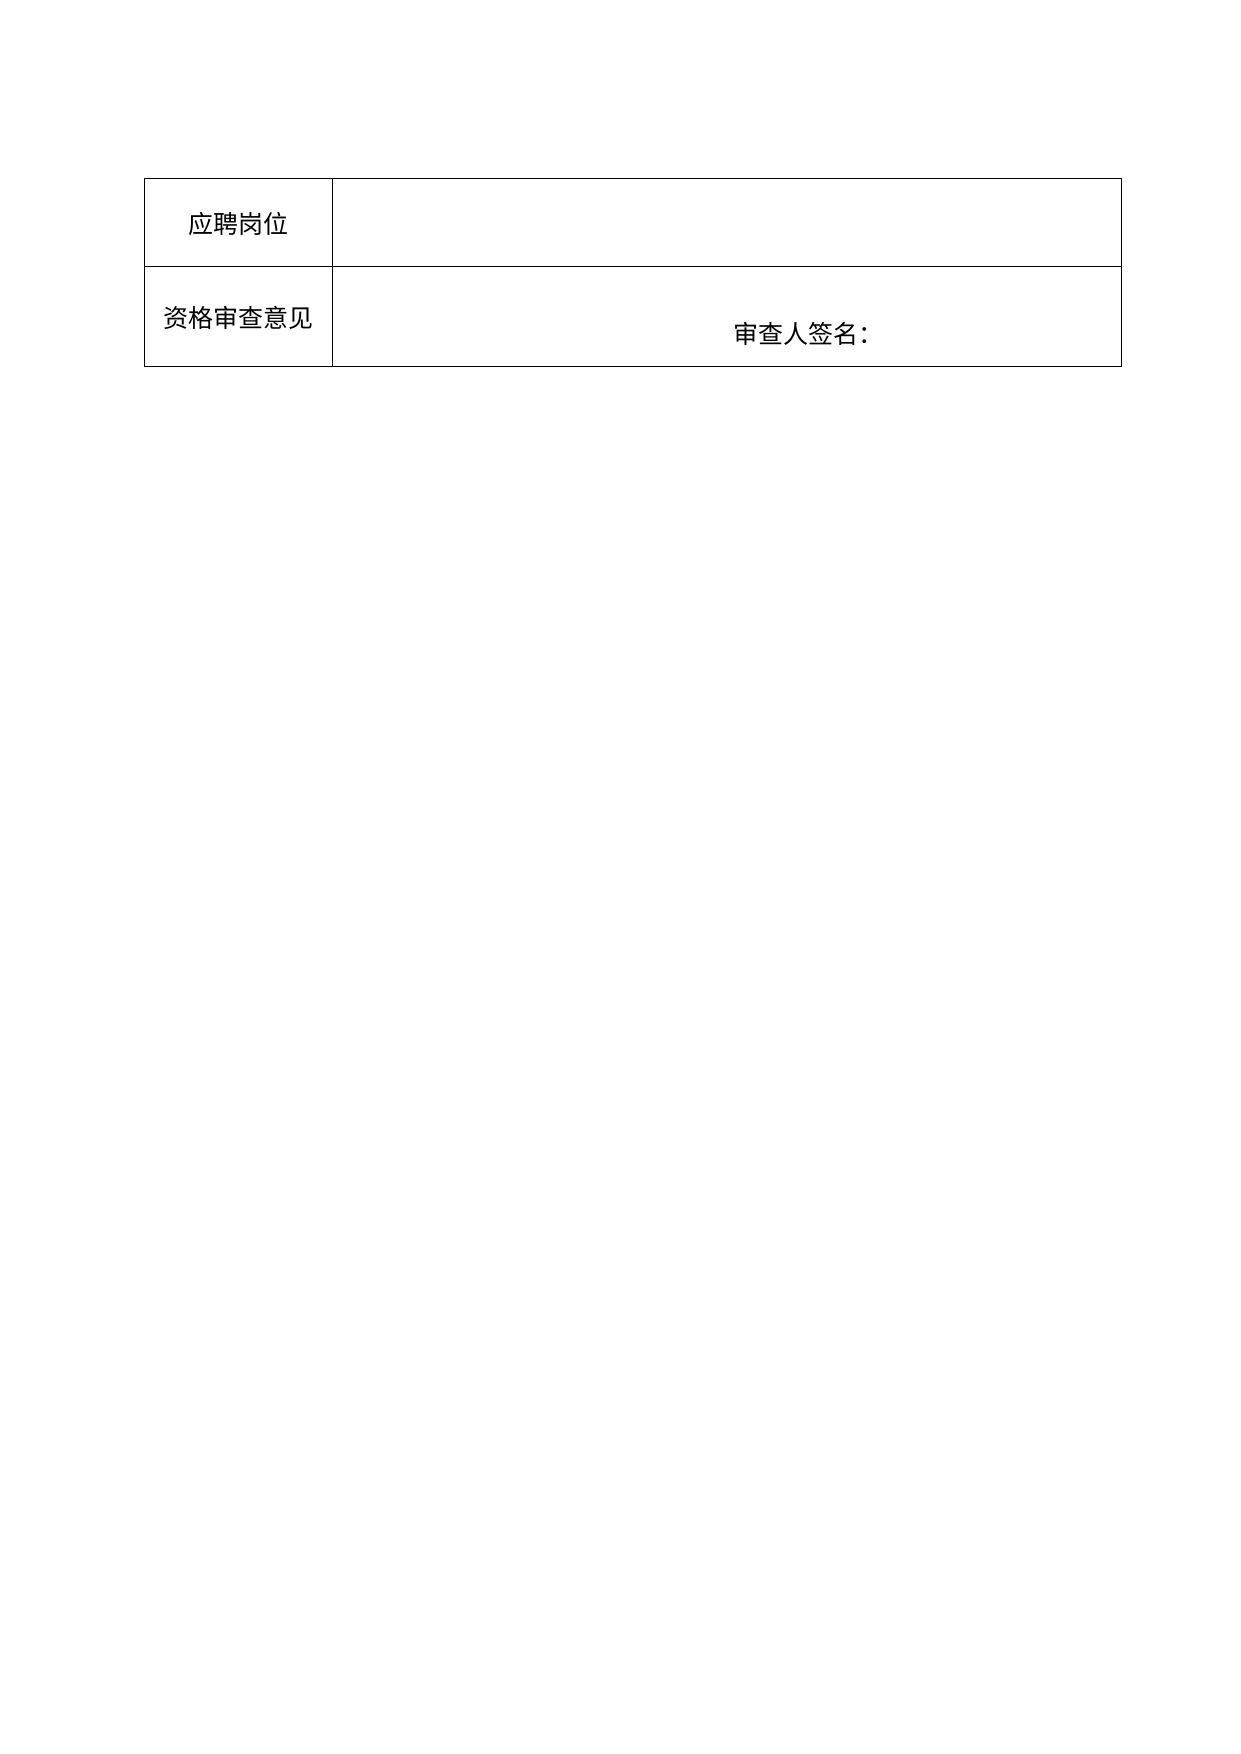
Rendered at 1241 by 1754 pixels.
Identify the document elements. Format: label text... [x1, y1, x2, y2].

table_cell 资格审查意见 [145, 267, 332, 366]
table_cell 审查人签名： [333, 267, 1121, 366]
table_cell 应聘岗位 [145, 179, 332, 266]
table_cell [333, 179, 1121, 266]
